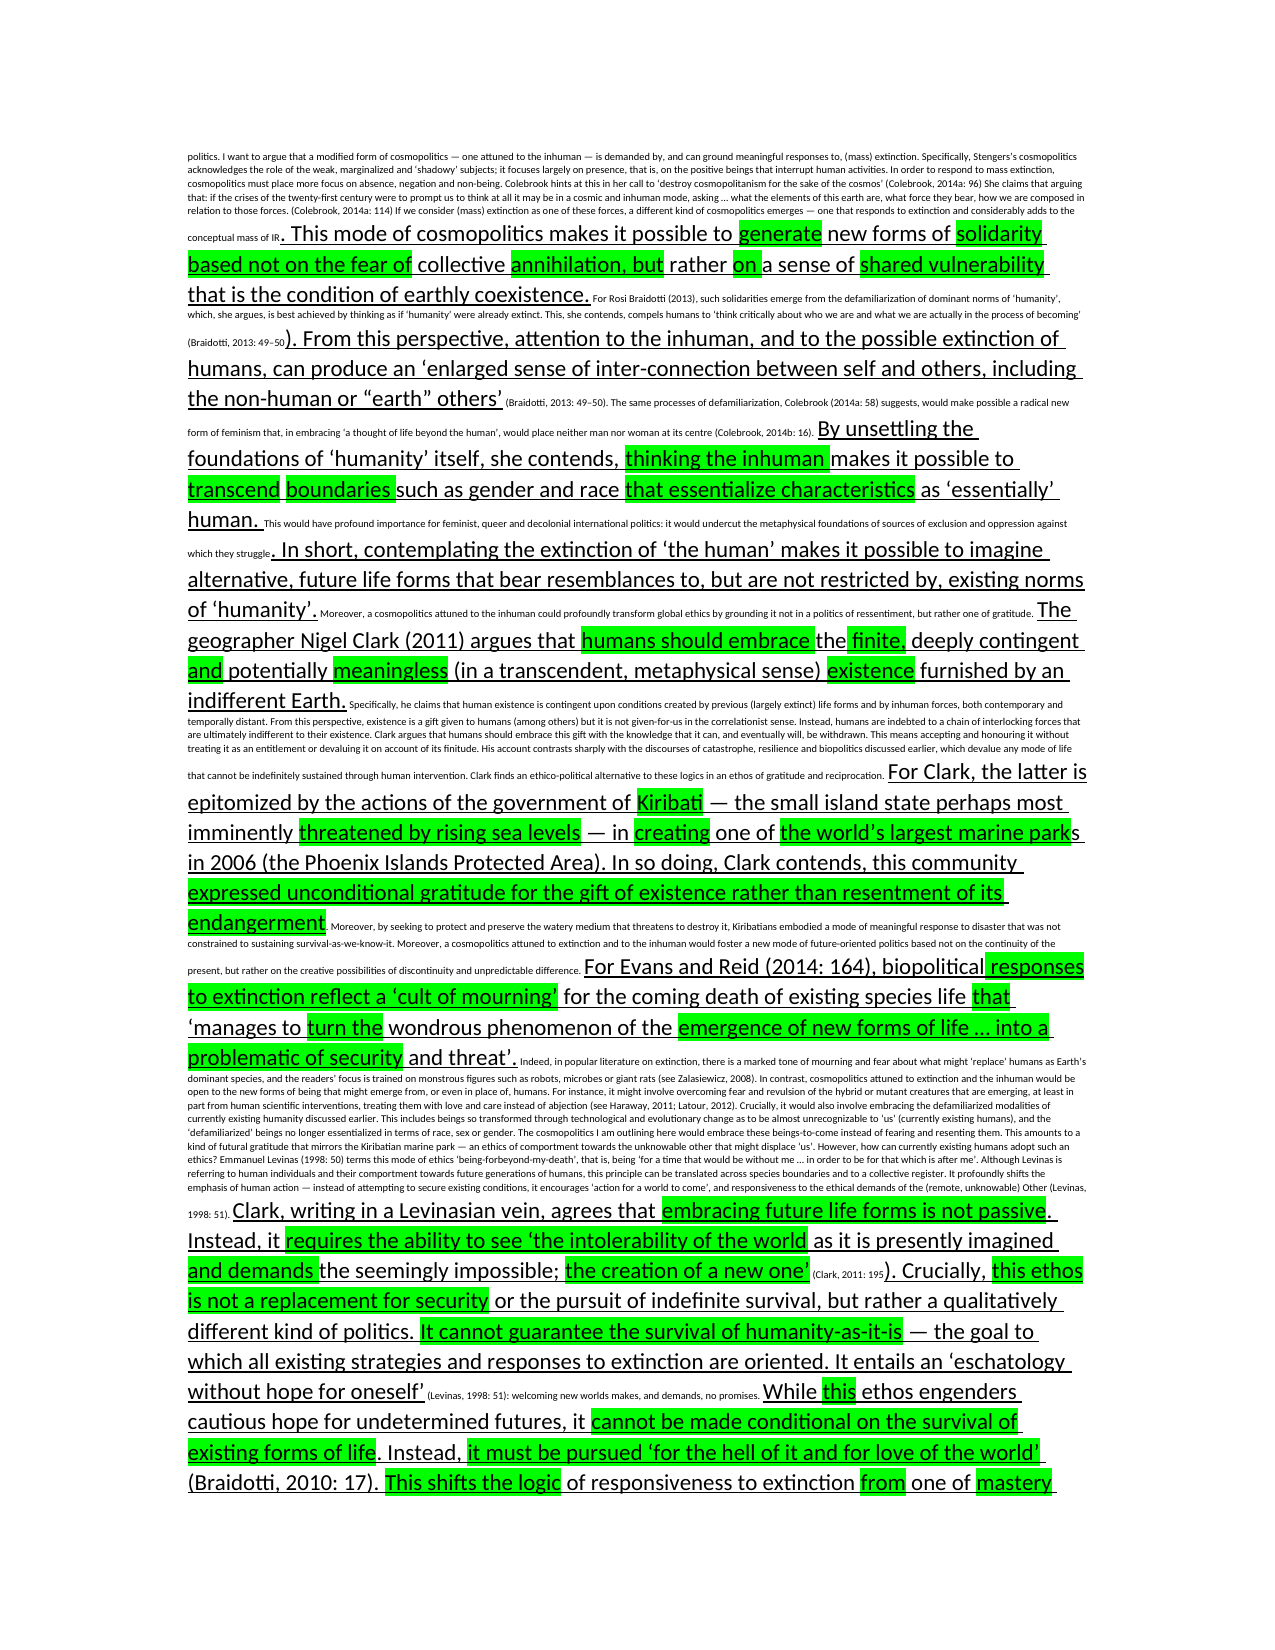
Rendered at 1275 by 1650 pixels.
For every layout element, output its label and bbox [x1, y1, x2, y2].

text [187, 150, 1087, 1496]
